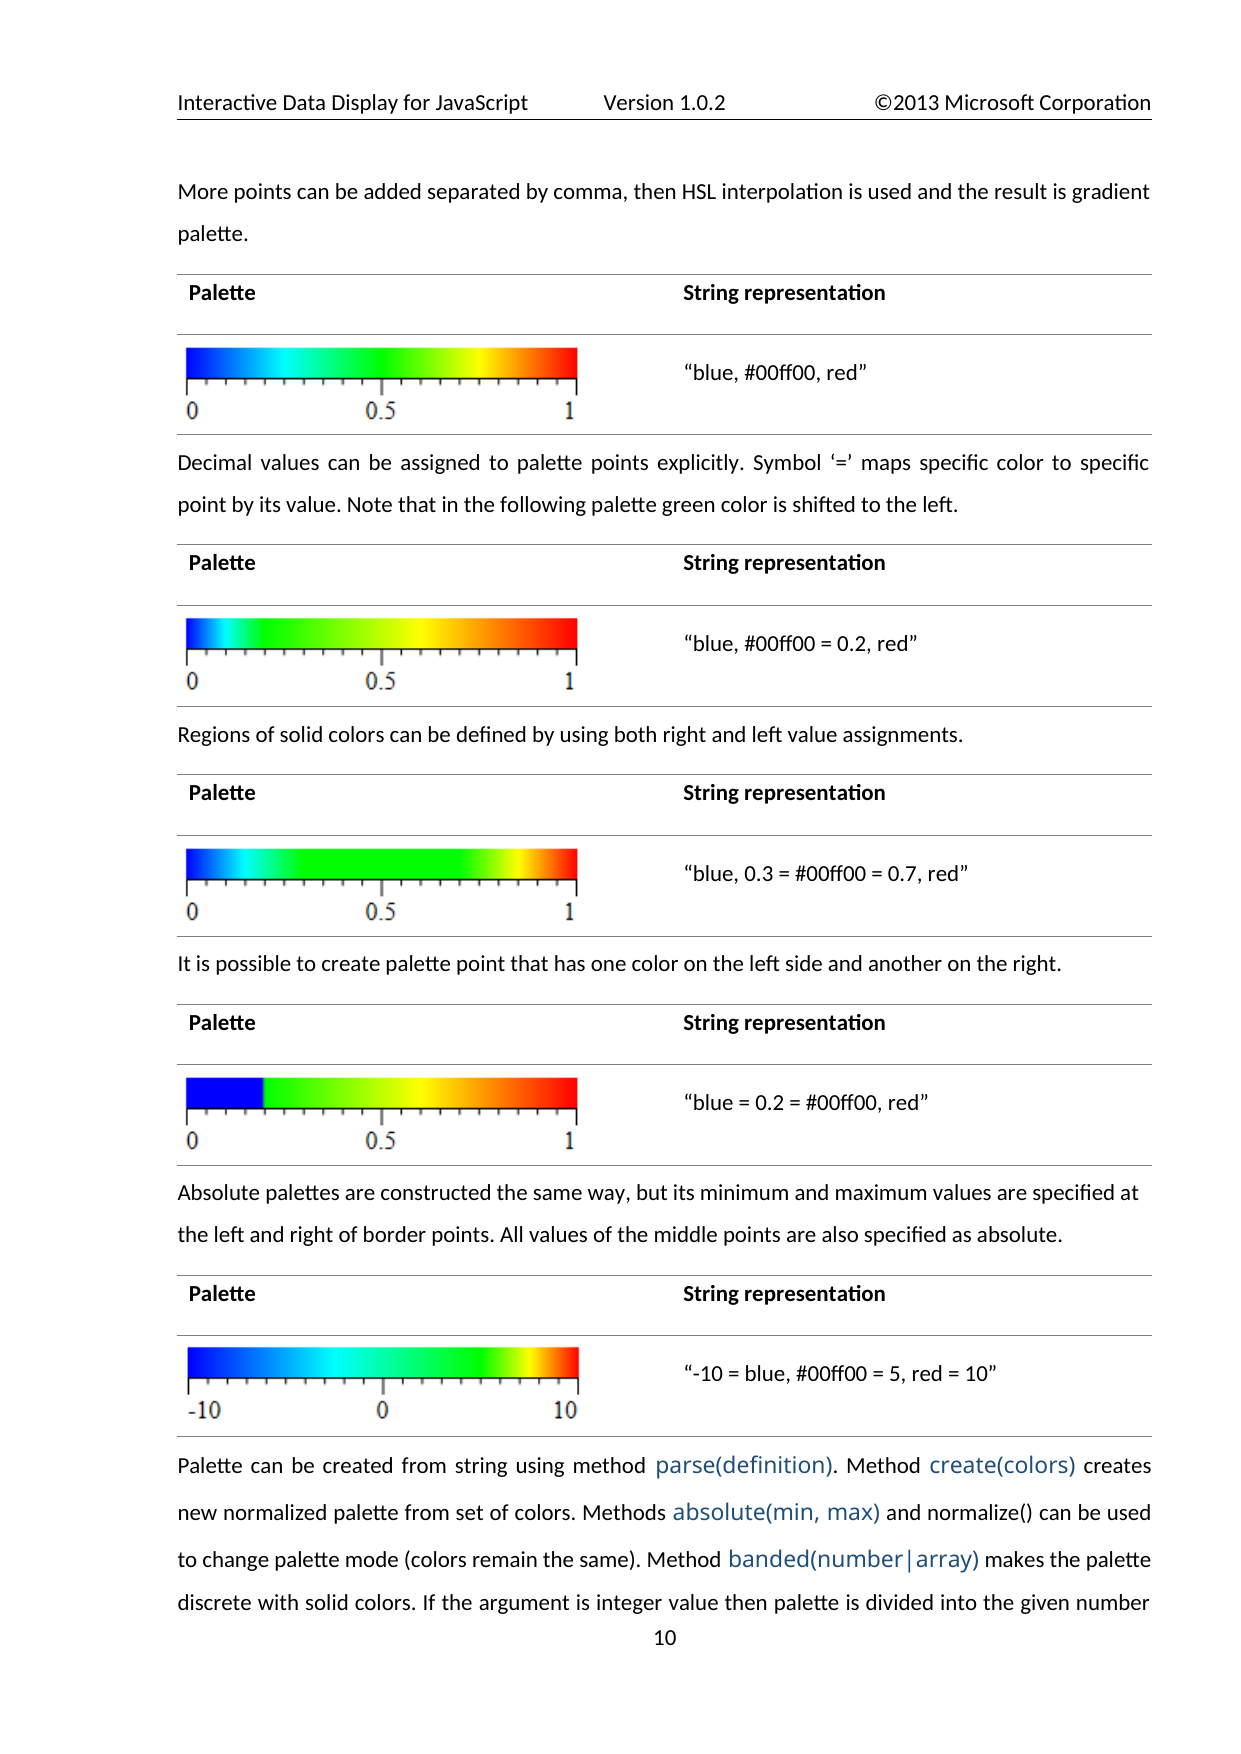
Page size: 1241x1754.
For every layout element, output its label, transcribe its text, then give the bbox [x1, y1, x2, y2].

picture [177, 1338, 587, 1433]
table_cell “blue = 0.2 = #00ff00, red” [672, 1065, 1152, 1165]
table_cell [177, 1065, 672, 1165]
table_header String representation [672, 1276, 1152, 1335]
table_cell “blue, 0.3 = #00ff00 = 0.7, red” [672, 836, 1152, 936]
picture [177, 609, 587, 704]
table_cell [177, 836, 672, 936]
text Absolute palettes are constructed the same way, but its minimum and maximum values are specified at the left and right of border points. All values of the middle points are also specified as absolute. [177, 1178, 1152, 1248]
table_header String representation [672, 775, 1152, 835]
picture [177, 1067, 587, 1162]
table_header String representation [672, 275, 1152, 334]
text Regions of solid colors can be defined by using both right and left value assignments. [177, 720, 1152, 748]
table_header Palette [177, 775, 672, 835]
picture [177, 337, 587, 432]
table_header Palette [177, 1276, 672, 1335]
table_cell “blue, #00ff00, red” [672, 335, 1152, 434]
table_header Palette [177, 275, 672, 334]
table_header Palette [177, 1005, 672, 1064]
picture [177, 838, 587, 933]
table_cell [177, 606, 672, 706]
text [177, 1449, 1152, 1616]
table_cell [177, 335, 672, 434]
table_cell “-10 = blue, #00ff00 = 5, red = 10” [672, 1336, 1152, 1436]
table_cell [177, 1336, 672, 1436]
table_header String representation [672, 1005, 1152, 1064]
table_cell “blue, #00ff00 = 0.2, red” [672, 606, 1152, 706]
text More points can be added separated by comma, then HSL interpolation is used and the result is gradient palette. [177, 177, 1152, 247]
text Decimal values can be assigned to palette points explicitly. Symbol ‘=’ maps specific color to specific point by its value. Note that in the following palette green color is shifted to the left. [177, 448, 1152, 518]
text It is possible to create palette point that has one color on the left side and another on the right. [177, 949, 1152, 977]
table_header String representation [672, 545, 1152, 605]
table_header Palette [177, 545, 672, 605]
